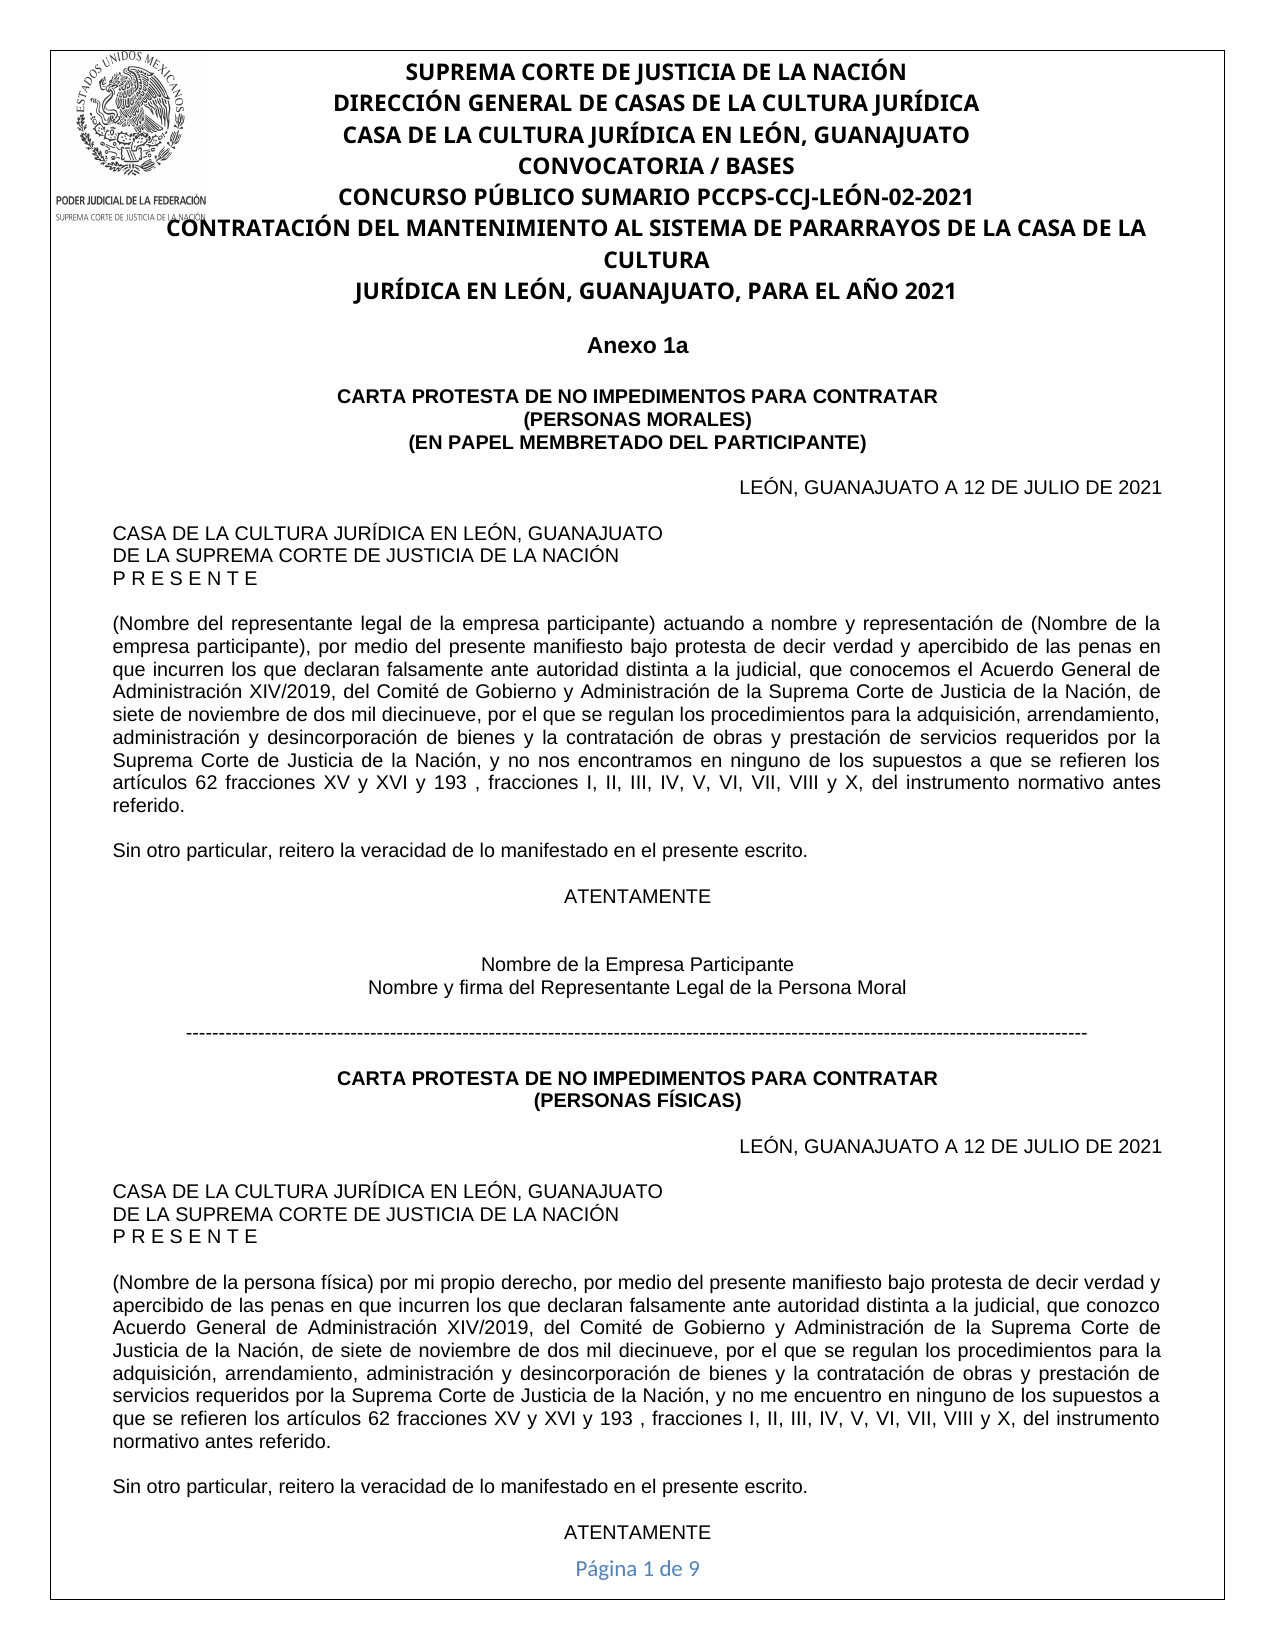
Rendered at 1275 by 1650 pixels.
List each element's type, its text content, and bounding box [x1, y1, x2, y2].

text DE LA SUPREMA CORTE DE JUSTICIA DE LA NACIÓN [112, 544, 1162, 567]
text CARTA PROTESTA DE NO IMPEDIMENTOS PARA CONTRATAR [112, 1066, 1162, 1089]
text Sin otro particular, reitero la veracidad de lo manifestado en el presente escrito. [112, 1475, 1162, 1498]
text P R E S E N T E [112, 1225, 1162, 1248]
text Nombre y firma del Representante Legal de la Persona Moral [112, 976, 1162, 998]
text DE LA SUPREMA CORTE DE JUSTICIA DE LA NACIÓN [112, 1203, 1162, 1225]
text (Nombre de la persona física) por mi propio derecho, por medio del presente manifiesto bajo protesta de decir verdad y apercibido de las penas en que incurren los que declaran falsamente ante autoridad distinta a la judicial, que conozco Acuerdo General de Administración XIV/2019, del Comité de Gobierno y Administración de la Suprema Corte de Justicia de la Nación, de siete de noviembre de dos mil diecinueve, por el que se regulan los procedimientos para la adquisición, arrendamiento, administración y desincorporación de bienes y la contratación de obras y prestación de servicios requeridos por la Suprema Corte de Justicia de la Nación, y no me encuentro en ninguno de los supuestos a que se refieren los artículos 62 fracciones XV y XVI y 193 , fracciones I, II, III, IV, V, VI, VII, VIII y X, del instrumento normativo antes referido. [112, 1271, 1162, 1452]
picture [52, 51, 208, 225]
text (PERSONAS MORALES) [112, 408, 1162, 431]
picture [52, 46, 208, 50]
text P R E S E N T E [112, 567, 1162, 589]
text Anexo 1a [112, 332, 1162, 359]
text CASA DE LA CULTURA JURÍDICA EN LEÓN, GUANAJUATO [112, 1180, 1162, 1203]
text ATENTAMENTE [112, 1521, 1162, 1543]
text LEÓN, GUANAJUATO A 12 DE JULIO DE 2021 [112, 1134, 1162, 1157]
text Nombre de la Empresa Participante [112, 953, 1162, 976]
text CARTA PROTESTA DE NO IMPEDIMENTOS PARA CONTRATAR [112, 385, 1162, 408]
text ATENTAMENTE [112, 885, 1162, 907]
text CASA DE LA CULTURA JURÍDICA EN LEÓN, GUANAJUATO [112, 521, 1162, 544]
text ----------------------------------------------------------------------------------------------------------------------------------------- [112, 1021, 1162, 1044]
text (EN PAPEL MEMBRETADO DEL PARTICIPANTE) [112, 431, 1162, 453]
text LEÓN, GUANAJUATO A 12 DE JULIO DE 2021 [112, 476, 1162, 499]
text (Nombre del representante legal de la empresa participante) actuando a nombre y representación de (Nombre de la empresa participante), por medio del presente manifiesto bajo protesta de decir verdad y apercibido de las penas en que incurren los que declaran falsamente ante autoridad distinta a la judicial, que conocemos el Acuerdo General de Administración XIV/2019, del Comité de Gobierno y Administración de la Suprema Corte de Justicia de la Nación, de siete de noviembre de dos mil diecinueve, por el que se regulan los procedimientos para la adquisición, arrendamiento, administración y desincorporación de bienes y la contratación de obras y prestación de servicios requeridos por la Suprema Corte de Justicia de la Nación, y no nos encontramos en ninguno de los supuestos a que se refieren los artículos 62 fracciones XV y XVI y 193 , fracciones I, II, III, IV, V, VI, VII, VIII y X, del instrumento normativo antes referido. [112, 612, 1162, 817]
text Sin otro particular, reitero la veracidad de lo manifestado en el presente escrito. [112, 839, 1162, 862]
text (PERSONAS FÍSICAS) [112, 1089, 1162, 1112]
